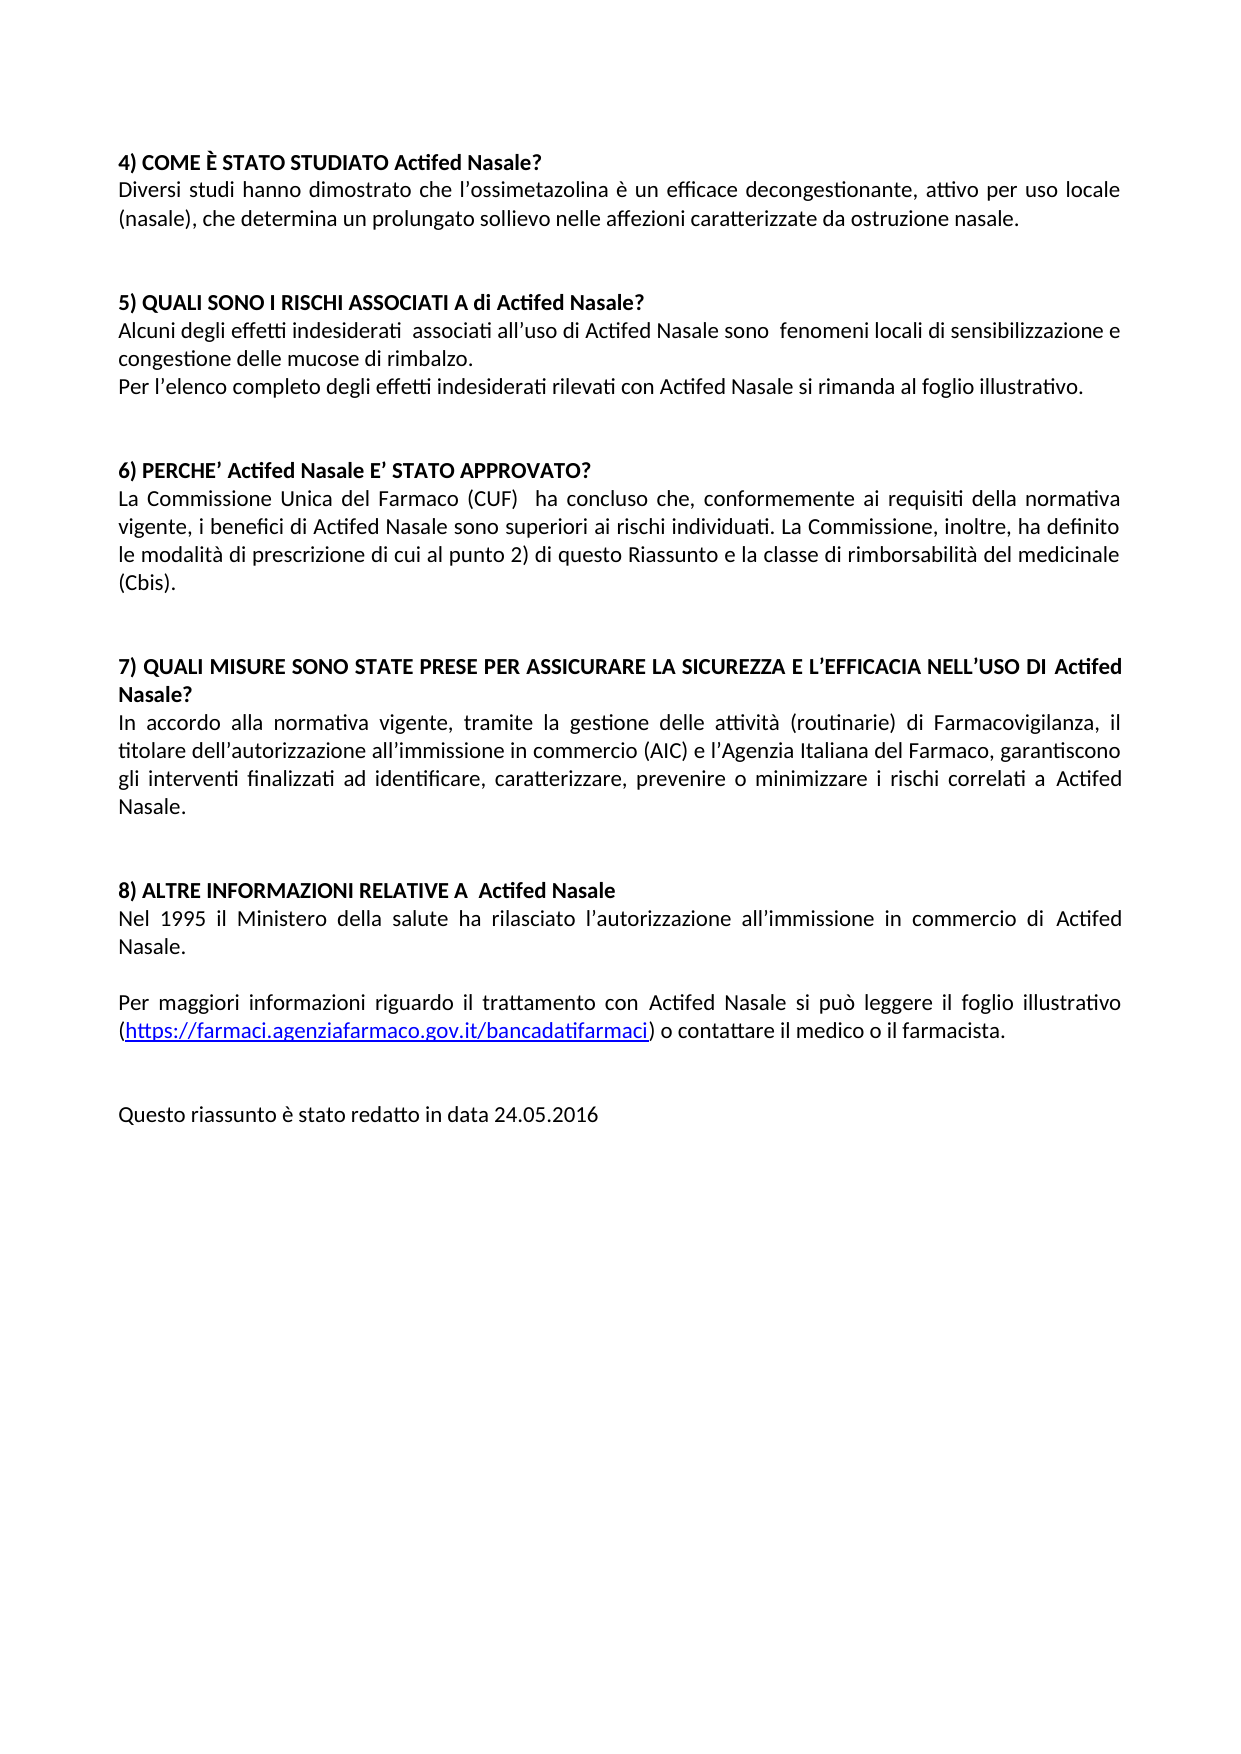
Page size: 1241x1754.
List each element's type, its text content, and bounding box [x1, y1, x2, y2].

text In accordo alla normativa vigente, tramite la gestione delle attività (routinarie) di Farmacovigilanza, il titolare dell’autorizzazione all’immissione in commercio (AIC) e l’Agenzia Italiana del Farmaco, garantiscono gli interventi finalizzati ad identificare, caratterizzare, prevenire o minimizzare i rischi correlati a Actifed Nasale. [118, 708, 1122, 820]
text Per maggiori informazioni riguardo il trattamento con Actifed Nasale si può leggere il foglio illustrativo (https://farmaci.agenziafarmaco.gov.it/bancadatifarmaci) o contattare il medico o il farmacista. [118, 988, 1122, 1044]
text Diversi studi hanno dimostrato che l’ossimetazolina è un efficace decongestionante, attivo per uso locale (nasale), che determina un prolungato sollievo nelle affezioni caratterizzate da ostruzione nasale. [118, 176, 1122, 232]
text 6) PERCHE’ Actifed Nasale E’ STATO APPROVATO? [118, 456, 1122, 484]
text Per l’elenco completo degli effetti indesiderati rilevati con Actifed Nasale si rimanda al foglio illustrativo. [118, 372, 1122, 400]
text La Commissione Unica del Farmaco (CUF) ha concluso che, conformemente ai requisiti della normativa vigente, i benefici di Actifed Nasale sono superiori ai rischi individuati. La Commissione, inoltre, ha definito le modalità di prescrizione di cui al punto 2) di questo Riassunto e la classe di rimborsabilità del medicinale (Cbis). [118, 484, 1122, 596]
text 8) ALTRE INFORMAZIONI RELATIVE A Actifed Nasale [118, 876, 1122, 904]
text 7) QUALI MISURE SONO STATE PRESE PER ASSICURARE LA SICUREZZA E L’EFFICACIA NELL’USO DI Actifed Nasale? [118, 652, 1122, 708]
text 5) QUALI SONO I RISCHI ASSOCIATI A di Actifed Nasale? [118, 288, 1122, 316]
text Nel 1995 il Ministero della salute ha rilasciato l’autorizzazione all’immissione in commercio di Actifed Nasale. [118, 904, 1122, 960]
text 4) COME È STATO STUDIATO Actifed Nasale? [118, 148, 1122, 176]
text Alcuni degli effetti indesiderati associati all’uso di Actifed Nasale sono fenomeni locali di sensibilizzazione e congestione delle mucose di rimbalzo. [118, 316, 1122, 372]
text Questo riassunto è stato redatto in data 24.05.2016 [118, 1100, 1122, 1128]
